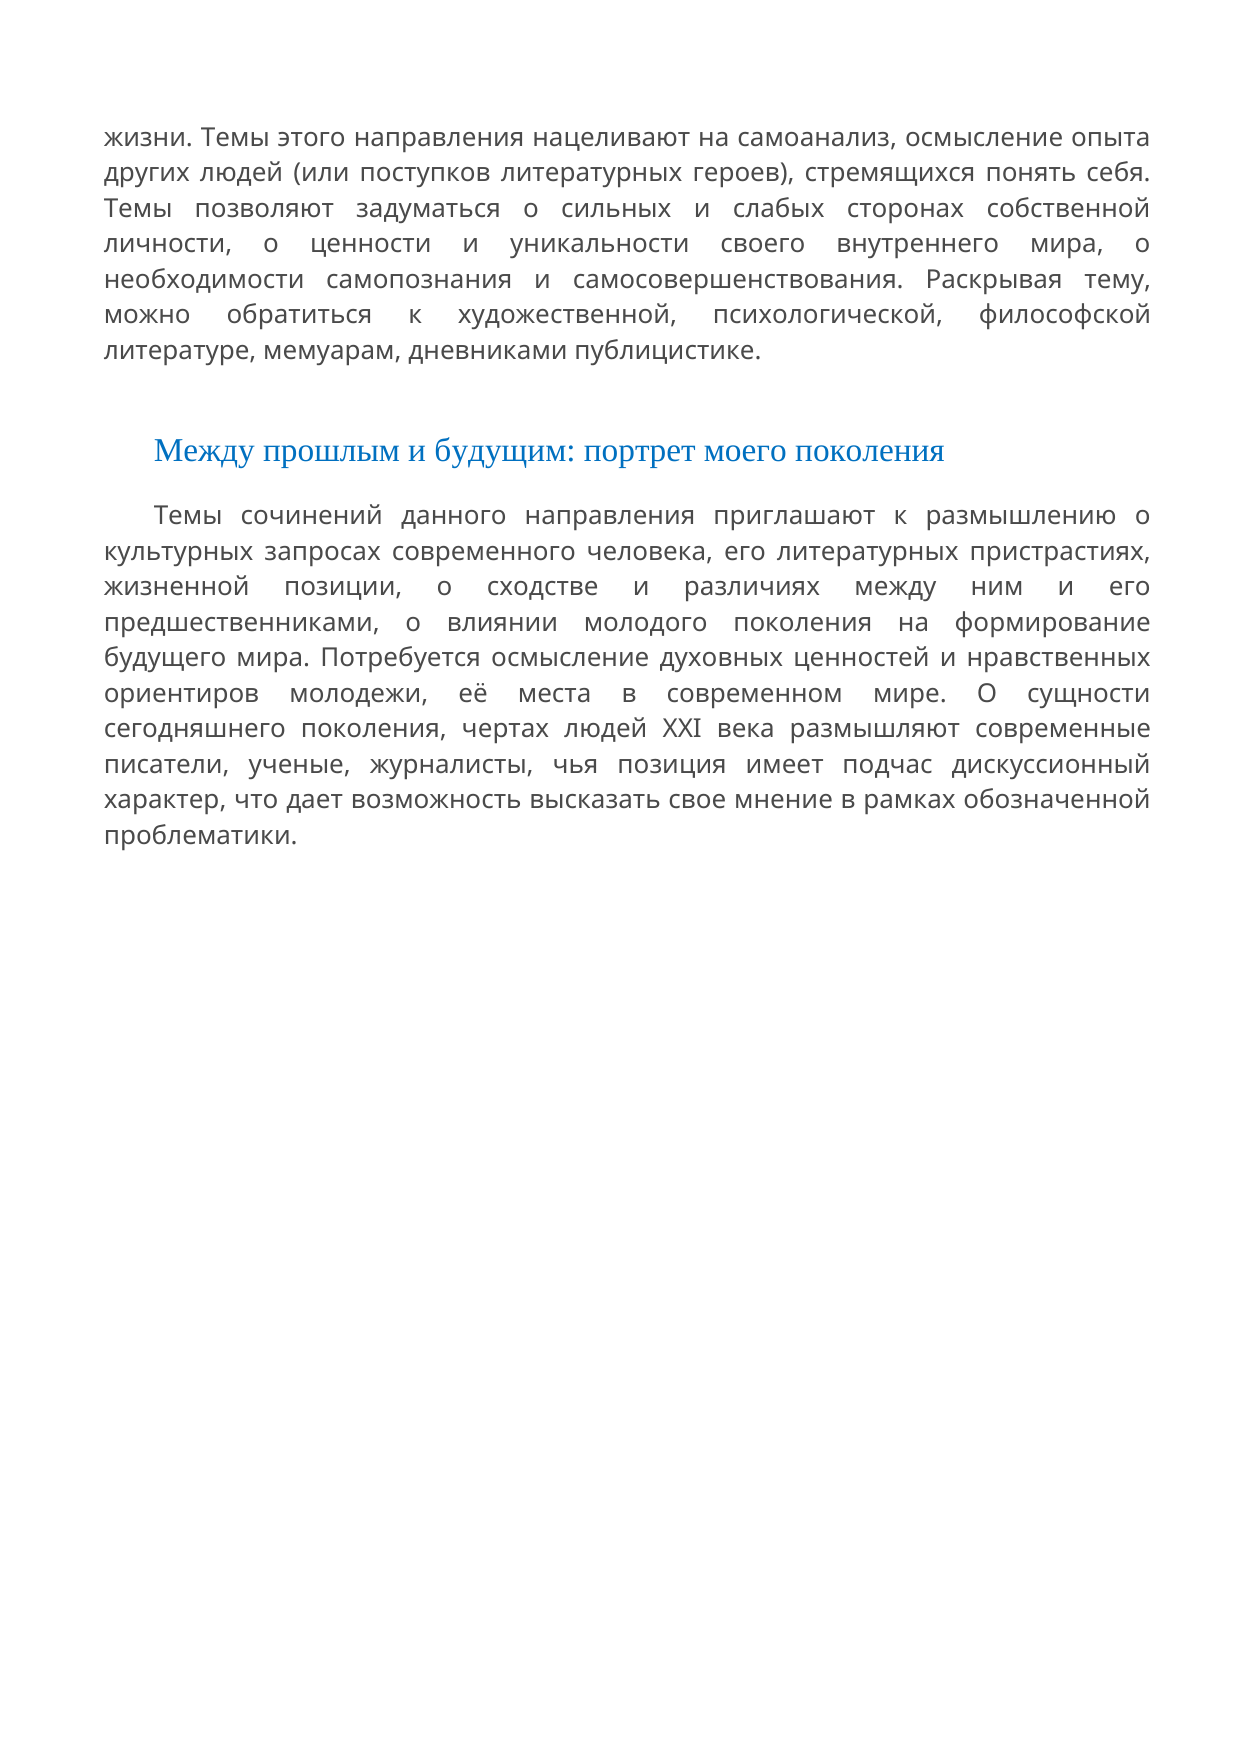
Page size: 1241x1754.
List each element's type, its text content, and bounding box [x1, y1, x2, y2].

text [103, 118, 1152, 367]
text Темы сочинений данного направления приглашают к размышлению о культурных запросах современного человека, его литературных пристрастиях, жизненной позиции, о сходстве и различиях между ним и его предшественниками, о влиянии молодого поколения на формирование будущего мира. Потребуется осмысление духовных ценностей и нравственных ориентиров молодежи, её места в современном мире. О сущности сегодняшнего поколения, чертах людей ХХI века размышляют современные писатели, ученые, журналисты, чья позиция имеет подчас дискуссионный характер, что дает возможность высказать свое мнение в рамках обозначенной проблематики. [103, 497, 1152, 852]
text Между прошлым и будущим: портрет моего поколения [103, 430, 1152, 469]
